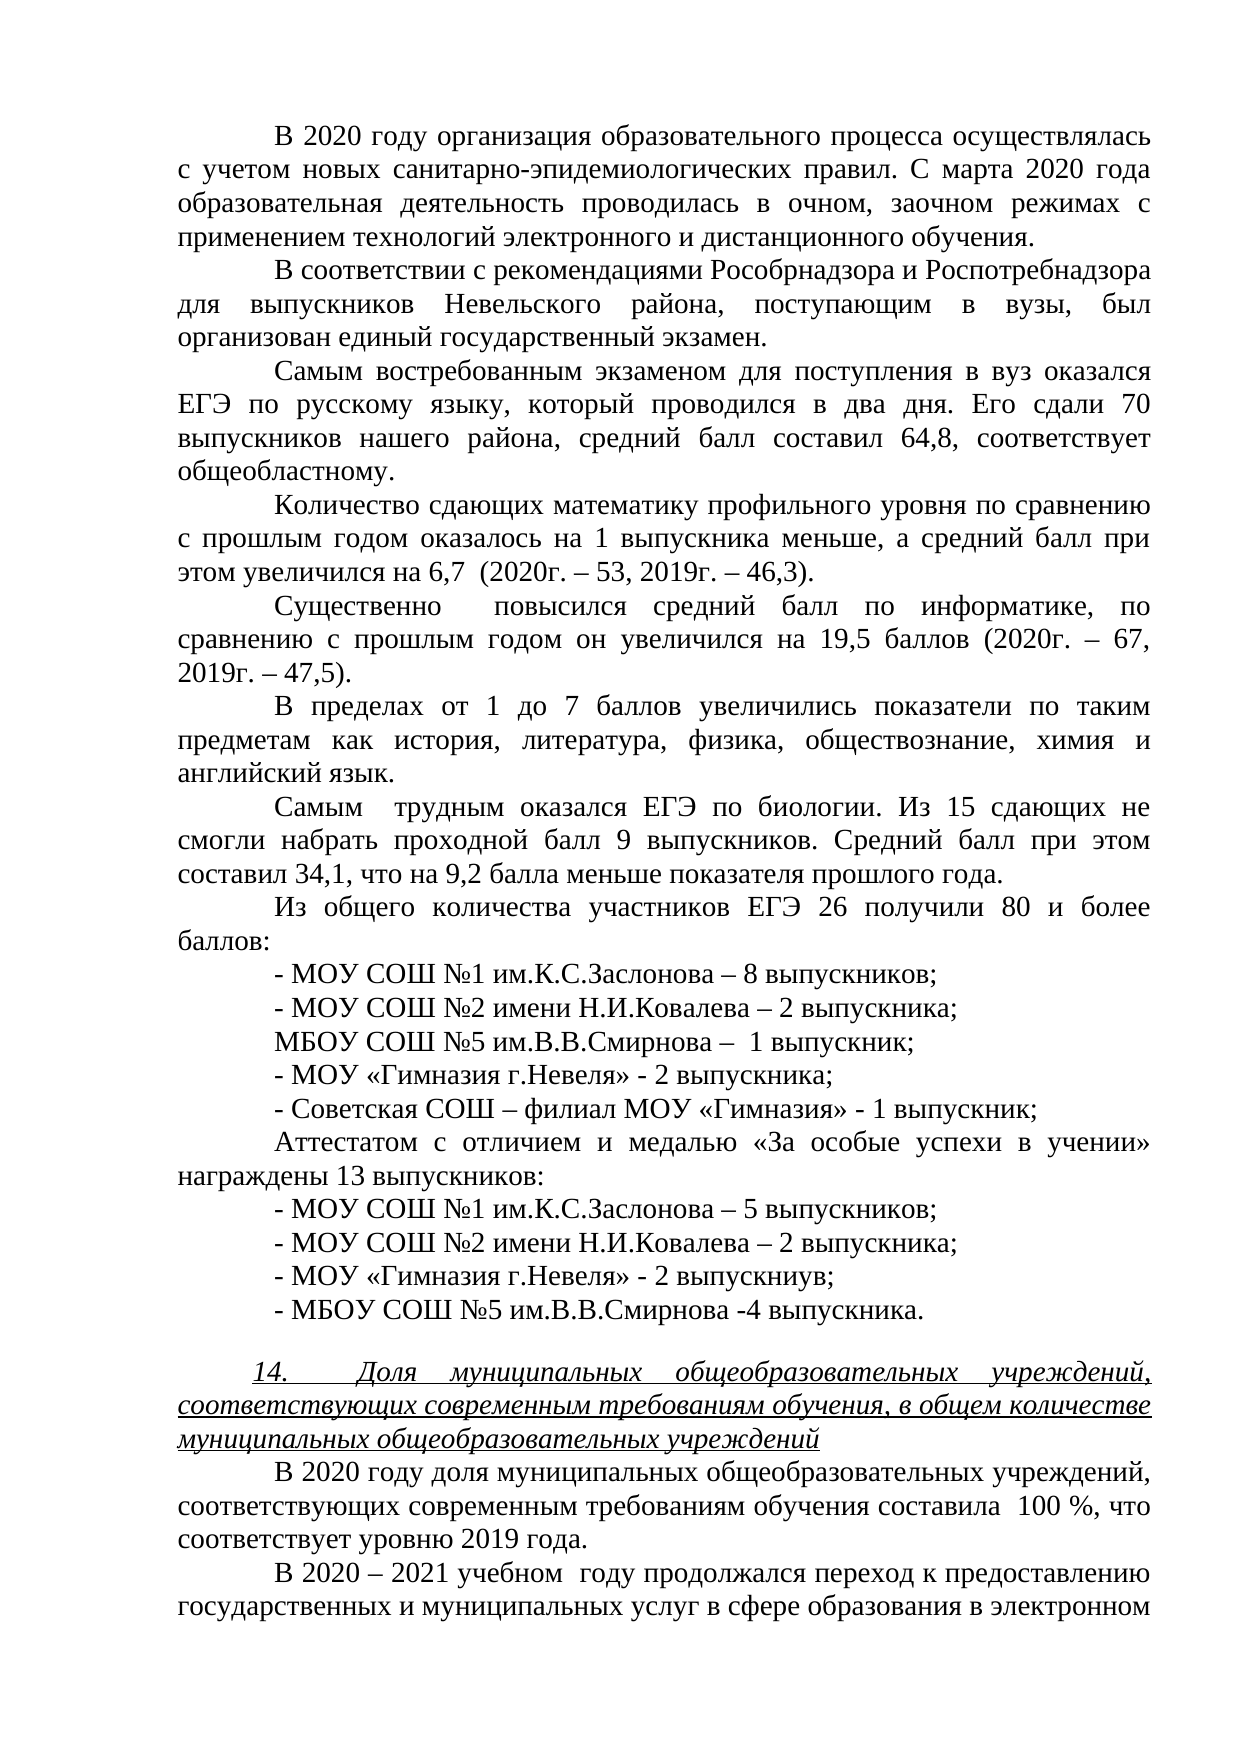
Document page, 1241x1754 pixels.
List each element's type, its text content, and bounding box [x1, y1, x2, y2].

text В 2020 году доля муниципальных общеобразовательных учреждений, соответствующих современным требованиям обучения составила 100 %, что соответствует уровню 2019 года. [177, 1454, 1152, 1555]
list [177, 1555, 1152, 1622]
list Количество сдающих математику профильного уровня по сравнению с прошлым годом оказалось на 1 выпускника меньше, а средний балл при этом увеличился на 6,7 (2020г. – 53, 2019г. – 46,3). [177, 487, 1152, 588]
list - МОУ «Гимназия г.Невеля» - 2 выпускниув; [177, 1258, 1152, 1292]
list - МОУ «Гимназия г.Невеля» - 2 выпускника; [177, 1057, 1152, 1091]
list Из общего количества участников ЕГЭ 26 получили 80 и более баллов: [177, 889, 1152, 957]
list МБОУ СОШ №5 им.В.В.Смирнова – 1 выпускник; [177, 1024, 1152, 1057]
list - МОУ СОШ №1 им.К.С.Заслонова – 5 выпускников; [177, 1191, 1152, 1225]
list Самым востребованным экзаменом для поступления в вуз оказался ЕГЭ по русскому языку, который проводился в два дня. Его сдали 70 выпускников нашего района, средний балл составил 64,8, соответствует общеобластному. [177, 353, 1152, 487]
list - МОУ СОШ №2 имени Н.И.Ковалева – 2 выпускника; [177, 990, 1152, 1024]
list Доля муниципальных общеобразовательных учреждений, соответствующих современным требованиям обучения, в общем количестве муниципальных общеобразовательных учреждений [177, 1417, 1152, 1454]
list - МОУ СОШ №2 имени Н.И.Ковалева – 2 выпускника; [177, 1225, 1152, 1258]
list Доля муниципальных общеобразовательных учреждений, соответствующих современным требованиям обучения, в общем количестве муниципальных общеобразовательных учреждений [177, 1354, 1152, 1416]
list В соответствии с рекомендациями Рособрнадзора и Роспотребнадзора для выпускников Невельского района, поступающим в вузы, был организован единый государственный экзамен. [177, 252, 1152, 353]
list Аттестатом с отличием и медалью «За особые успехи в учении» награждены 13 выпускников: [177, 1124, 1152, 1191]
list - МБОУ СОШ №5 им.В.В.Смирнова -4 выпускника. [177, 1292, 1152, 1326]
list - МОУ СОШ №1 им.К.С.Заслонова – 8 выпускников; [177, 957, 1152, 990]
list В 2020 году организация образовательного процесса осуществлялась с учетом новых санитарно-эпидемиологических правил. С марта 2020 года образовательная деятельность проводилась в очном, заочном режимах с применением технологий электронного и дистанционного обучения. [177, 118, 1152, 252]
list Существенно повысился средний балл по информатике, по сравнению с прошлым годом он увеличился на 19,5 баллов (2020г. – 67, 2019г. – 47,5). [177, 588, 1152, 688]
list В пределах от 1 до 7 баллов увеличились показатели по таким предметам как история, литература, физика, обществознание, химия и английский язык. [177, 688, 1152, 789]
list Самым трудным оказался ЕГЭ по биологии. Из 15 сдающих не смогли набрать проходной балл 9 выпускников. Средний балл при этом составил 34,1, что на 9,2 балла меньше показателя прошлого года. [177, 789, 1152, 889]
list - Советская СОШ – филиал МОУ «Гимназия» - 1 выпускник; [177, 1091, 1152, 1124]
